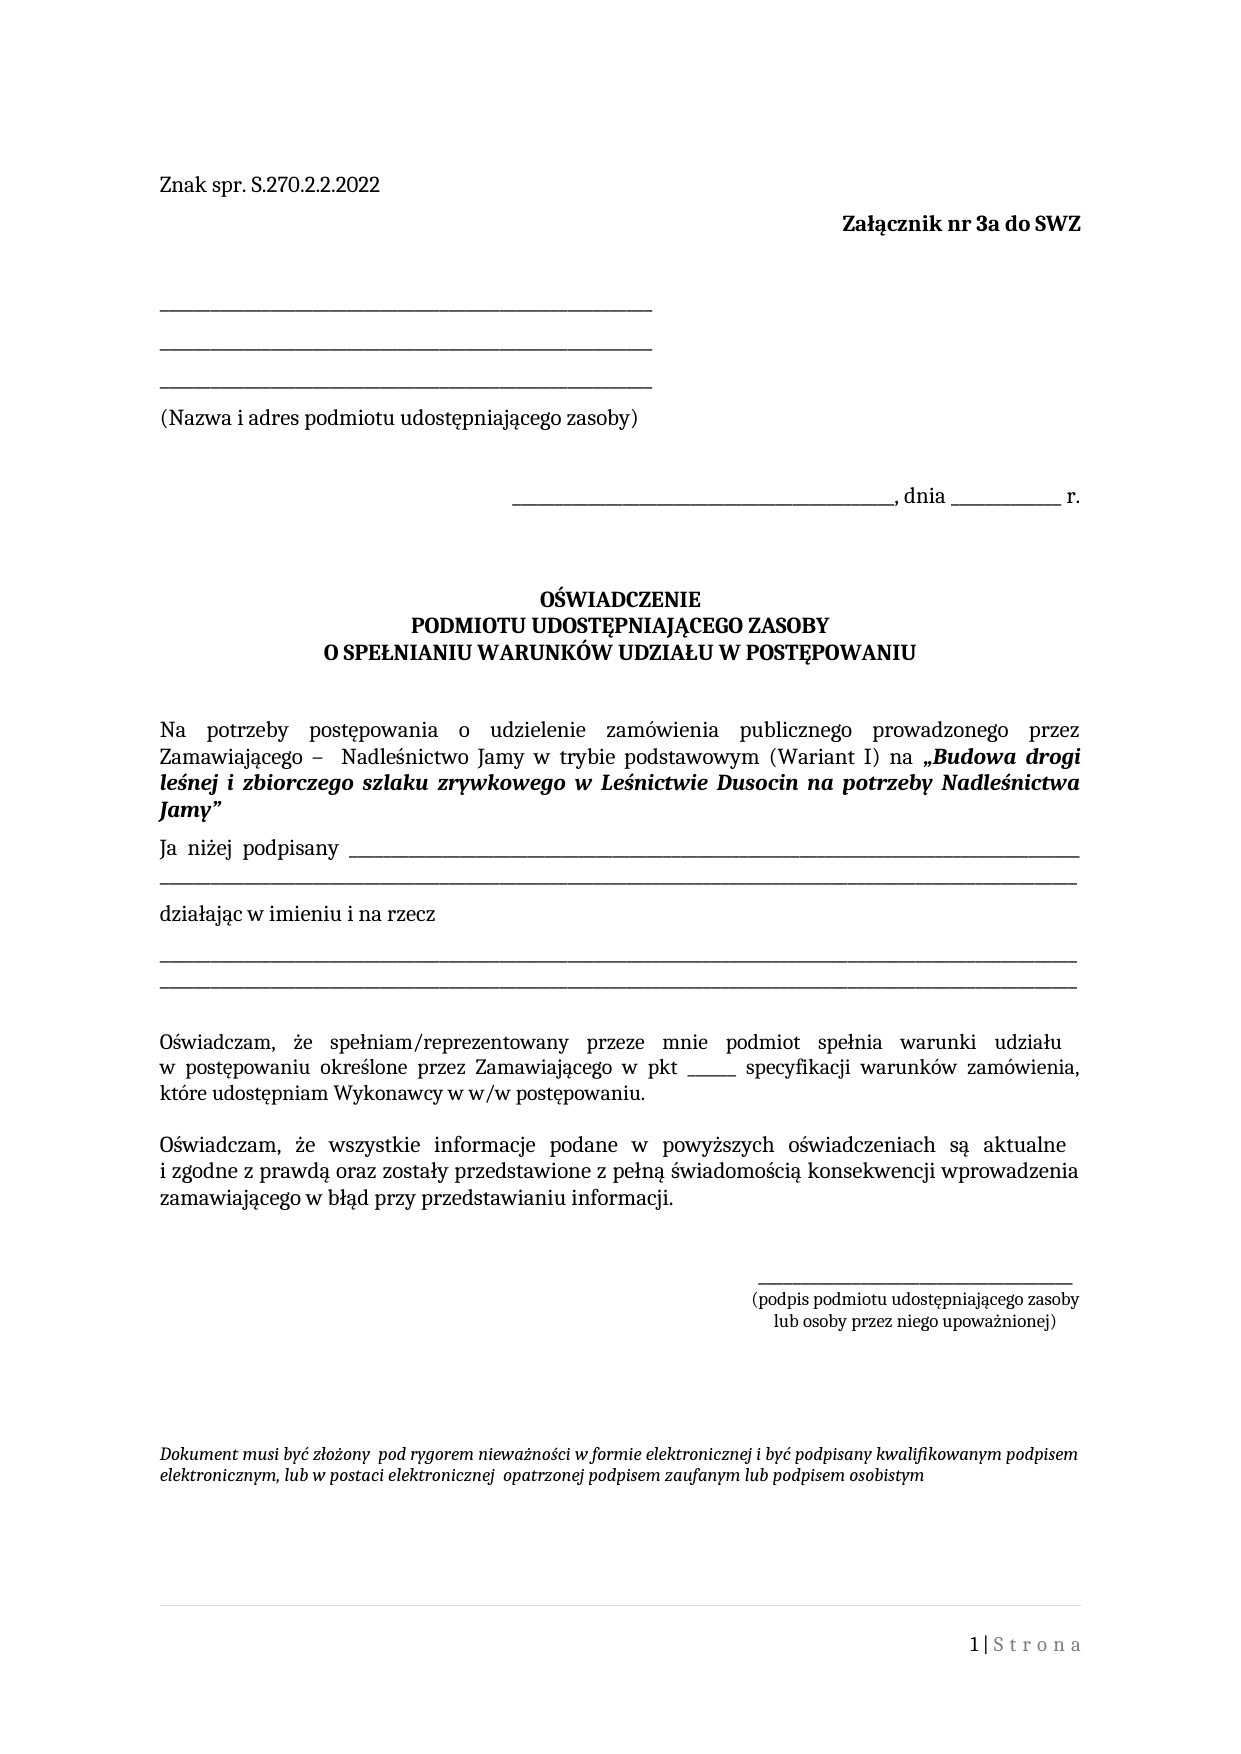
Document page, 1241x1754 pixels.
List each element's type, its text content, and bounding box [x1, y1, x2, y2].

text __________________________________________________________ [159, 288, 1081, 315]
text Oświadczam, że wszystkie informacje podane w powyższych oświadczeniach są aktualne i zgodne z prawdą oraz zostały przedstawione z pełną świadomością konsekwencji wprowadzenia zamawiającego w błąd przy przedstawianiu informacji. [159, 1132, 1081, 1211]
text _____________________________________ (podpis podmiotu udostępniającego zasoby lub osoby przez niego upoważnionej) [750, 1262, 1081, 1332]
text __________________________________________________________ [159, 366, 1081, 393]
text OŚWIADCZENIE [159, 587, 1081, 613]
text (Nazwa i adres podmiotu udostępniającego zasoby) [159, 405, 1081, 431]
text Dokument musi być złożony pod rygorem nieważności w formie elektronicznej i być podpisany kwalifikowanym podpisem elektronicznym, lub w postaci elektronicznej opatrzonej podpisem zaufanym lub podpisem osobistym [159, 1443, 1081, 1487]
text Oświadczam, że spełniam/reprezentowany przeze mnie podmiot spełnia warunki udziału w postępowaniu określone przez Zamawiającego w pkt ______ specyfikacji warunków zamówienia, które udostępniam Wykonawcy w w/w postępowaniu. [159, 1030, 1081, 1105]
text _____________________________________________, dnia _____________ r. [159, 483, 1081, 509]
text Na potrzeby postępowania o udzielenie zamówienia publicznego prowadzonego przez Zamawiającego – Nadleśnictwo Jamy w trybie podstawowym (Wariant I) na „Budowa drogi leśnej i zbiorczego szlaku zrywkowego w Leśnictwie Dusocin na potrzeby Nadleśnictwa Jamy” [159, 717, 1081, 823]
text Znak spr. S.270.2.2.2022 [159, 172, 1081, 198]
text PODMIOTU UDOSTĘPNIAJĄCEGO ZASOBY O SPEŁNIANIU WARUNKÓW UDZIAŁU W POSTĘPOWANIU [159, 613, 1081, 666]
text Ja niżej podpisany ______________________________________________________________________________________ ____________________________________________________________________________________________________________ [159, 835, 1081, 888]
text __________________________________________________________ [159, 327, 1081, 354]
text Załącznik nr 3a do SWZ [159, 211, 1081, 237]
text ________________________________________________________________________________________________________________________________________________________________________________________________________________________ [159, 939, 1081, 992]
text działając w imieniu i na rzecz [159, 900, 1081, 927]
